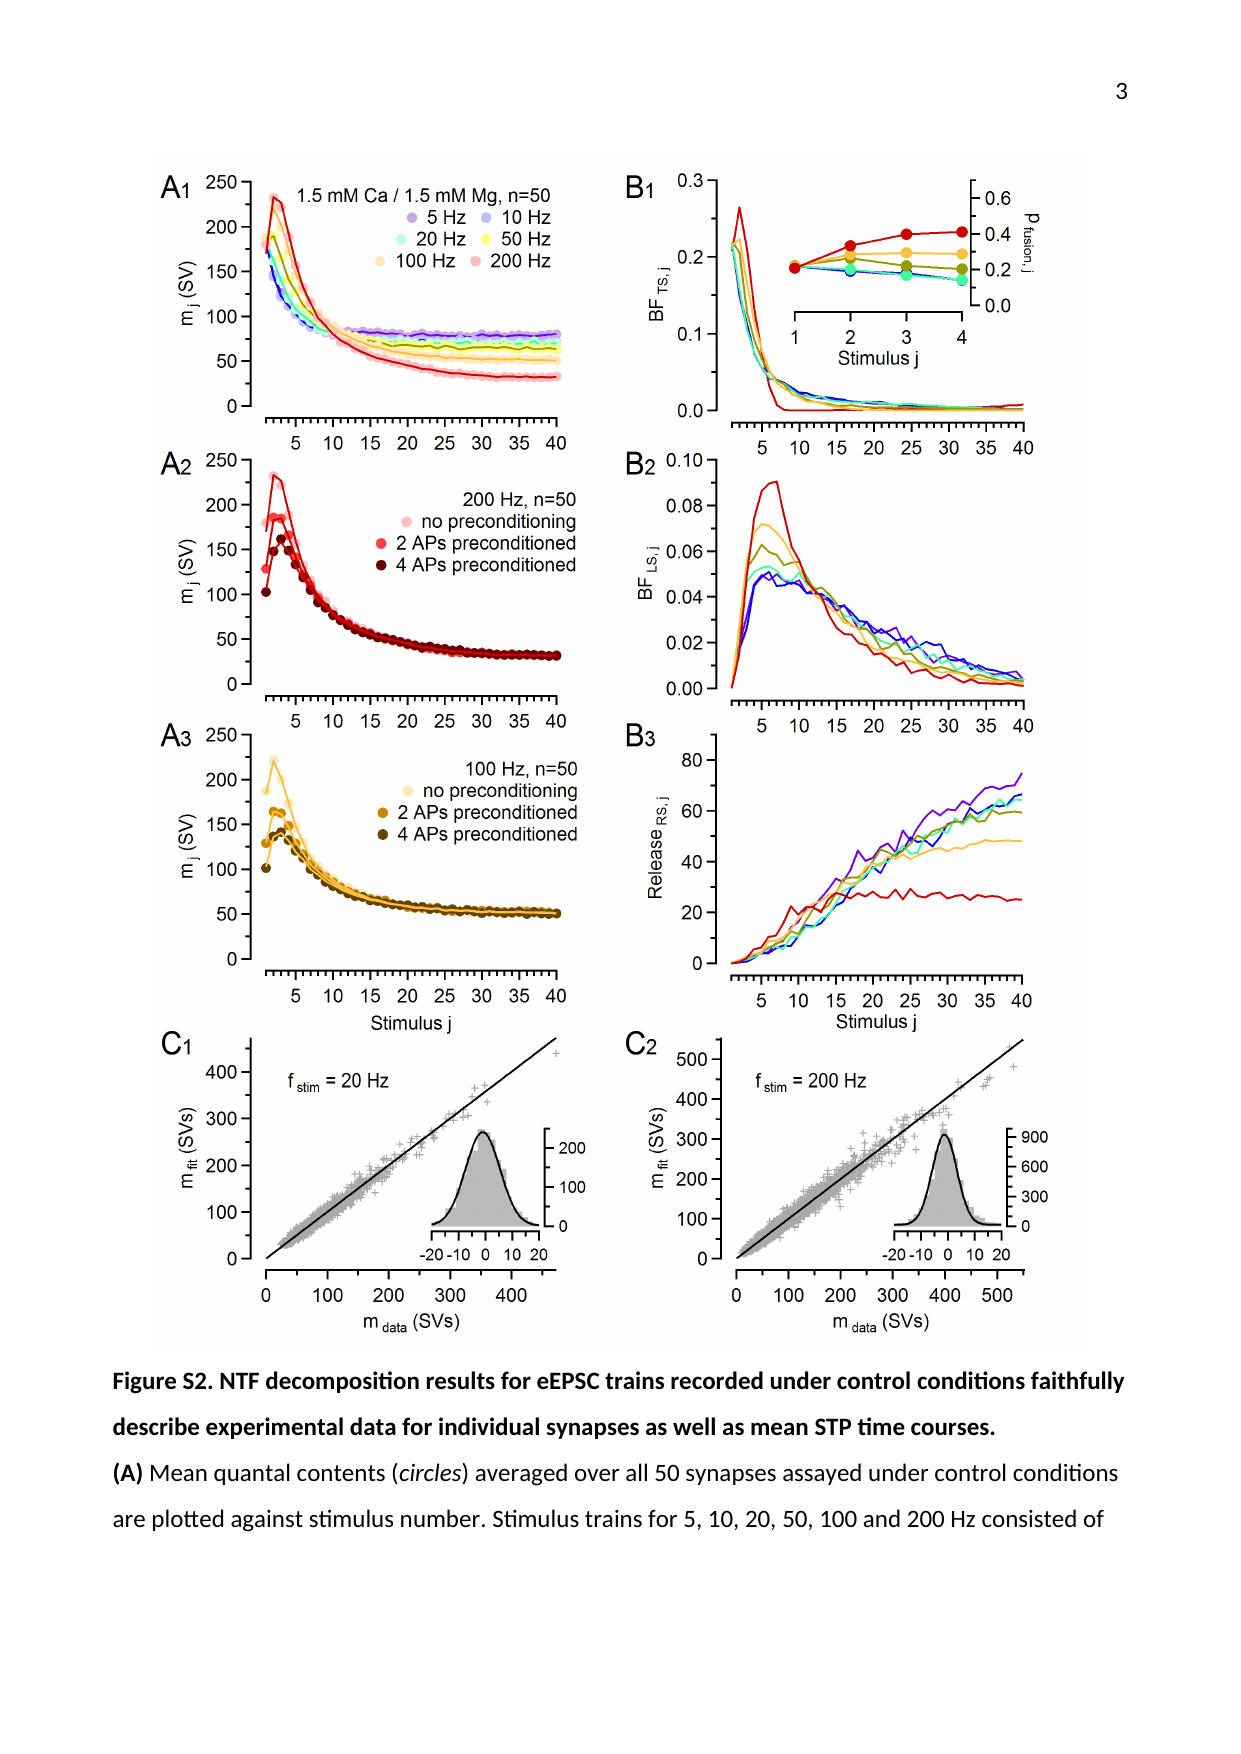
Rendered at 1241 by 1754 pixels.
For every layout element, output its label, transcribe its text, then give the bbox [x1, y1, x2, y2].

text Figure S2. NTF decomposition results for eEPSC trains recorded under control conditions faithfully describe experimental data for individual synapses as well as mean STP time courses. [112, 1366, 1128, 1442]
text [112, 1457, 1128, 1533]
picture [152, 150, 1088, 1351]
